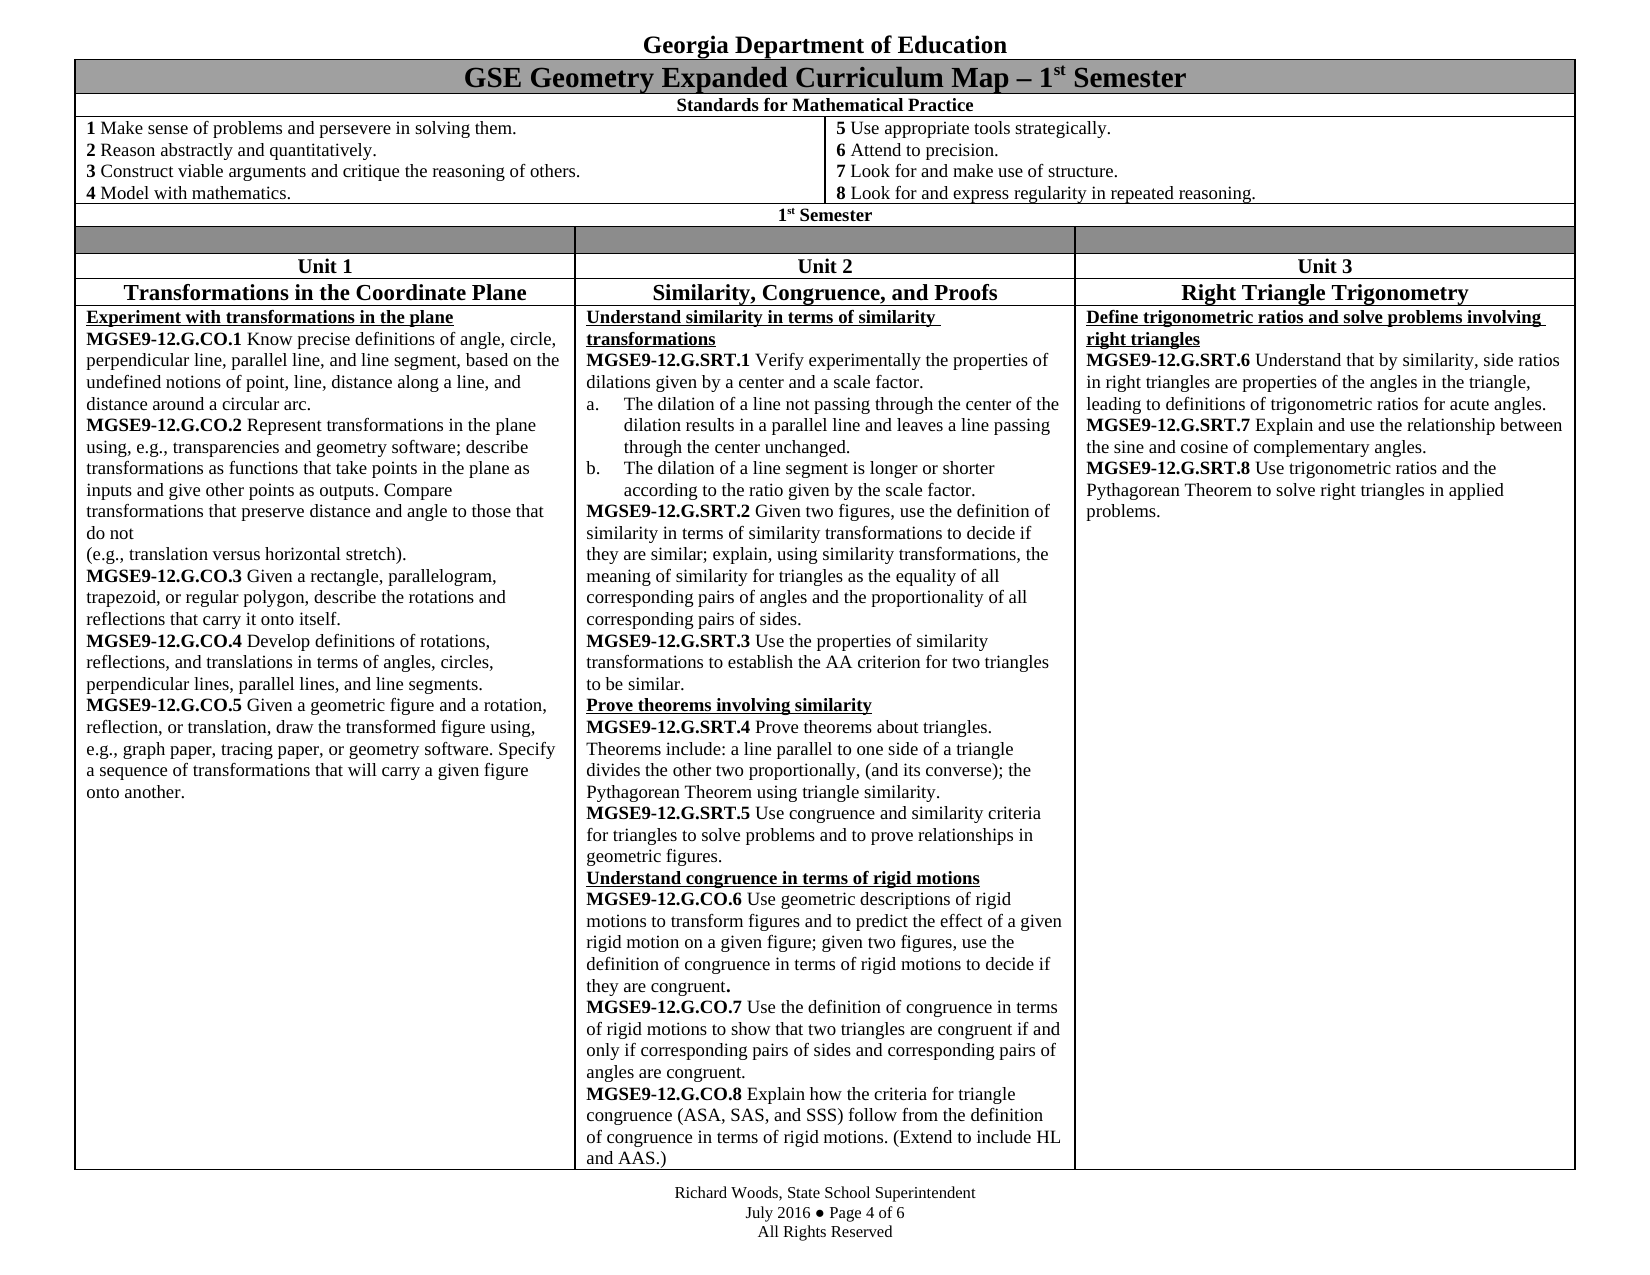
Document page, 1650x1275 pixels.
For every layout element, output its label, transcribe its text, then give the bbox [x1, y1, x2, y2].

table_cell 1 Make sense of problems and persevere in solving them. 2 Reason abstractly and quantitatively. 3 Construct viable arguments and critique the reasoning of others. 4 Model with mathematics. [76, 117, 824, 203]
table_cell Transformations in the Coordinate Plane [76, 279, 574, 305]
table_cell [1076, 227, 1574, 253]
table_cell 1st Semester [76, 204, 1574, 226]
table_cell [76, 227, 574, 253]
table_cell Unit 2 [576, 254, 1074, 278]
table_cell [576, 227, 1074, 253]
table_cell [76, 306, 574, 1169]
table_cell Similarity, Congruence, and Proofs [576, 279, 1074, 305]
table_cell Standards for Mathematical Practice [76, 94, 1574, 116]
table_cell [576, 306, 1074, 1169]
table_cell Unit 1 [76, 254, 574, 278]
table_cell Right Triangle Trigonometry [1076, 279, 1574, 305]
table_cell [1076, 306, 1574, 1169]
table_cell Unit 3 [1076, 254, 1574, 278]
table_header GSE Geometry Expanded Curriculum Map – 1st Semester [76, 60, 1574, 93]
table_cell 5 Use appropriate tools strategically. 6 Attend to precision. 7 Look for and make use of structure. 8 Look for and express regularity in repeated reasoning. [826, 117, 1574, 203]
